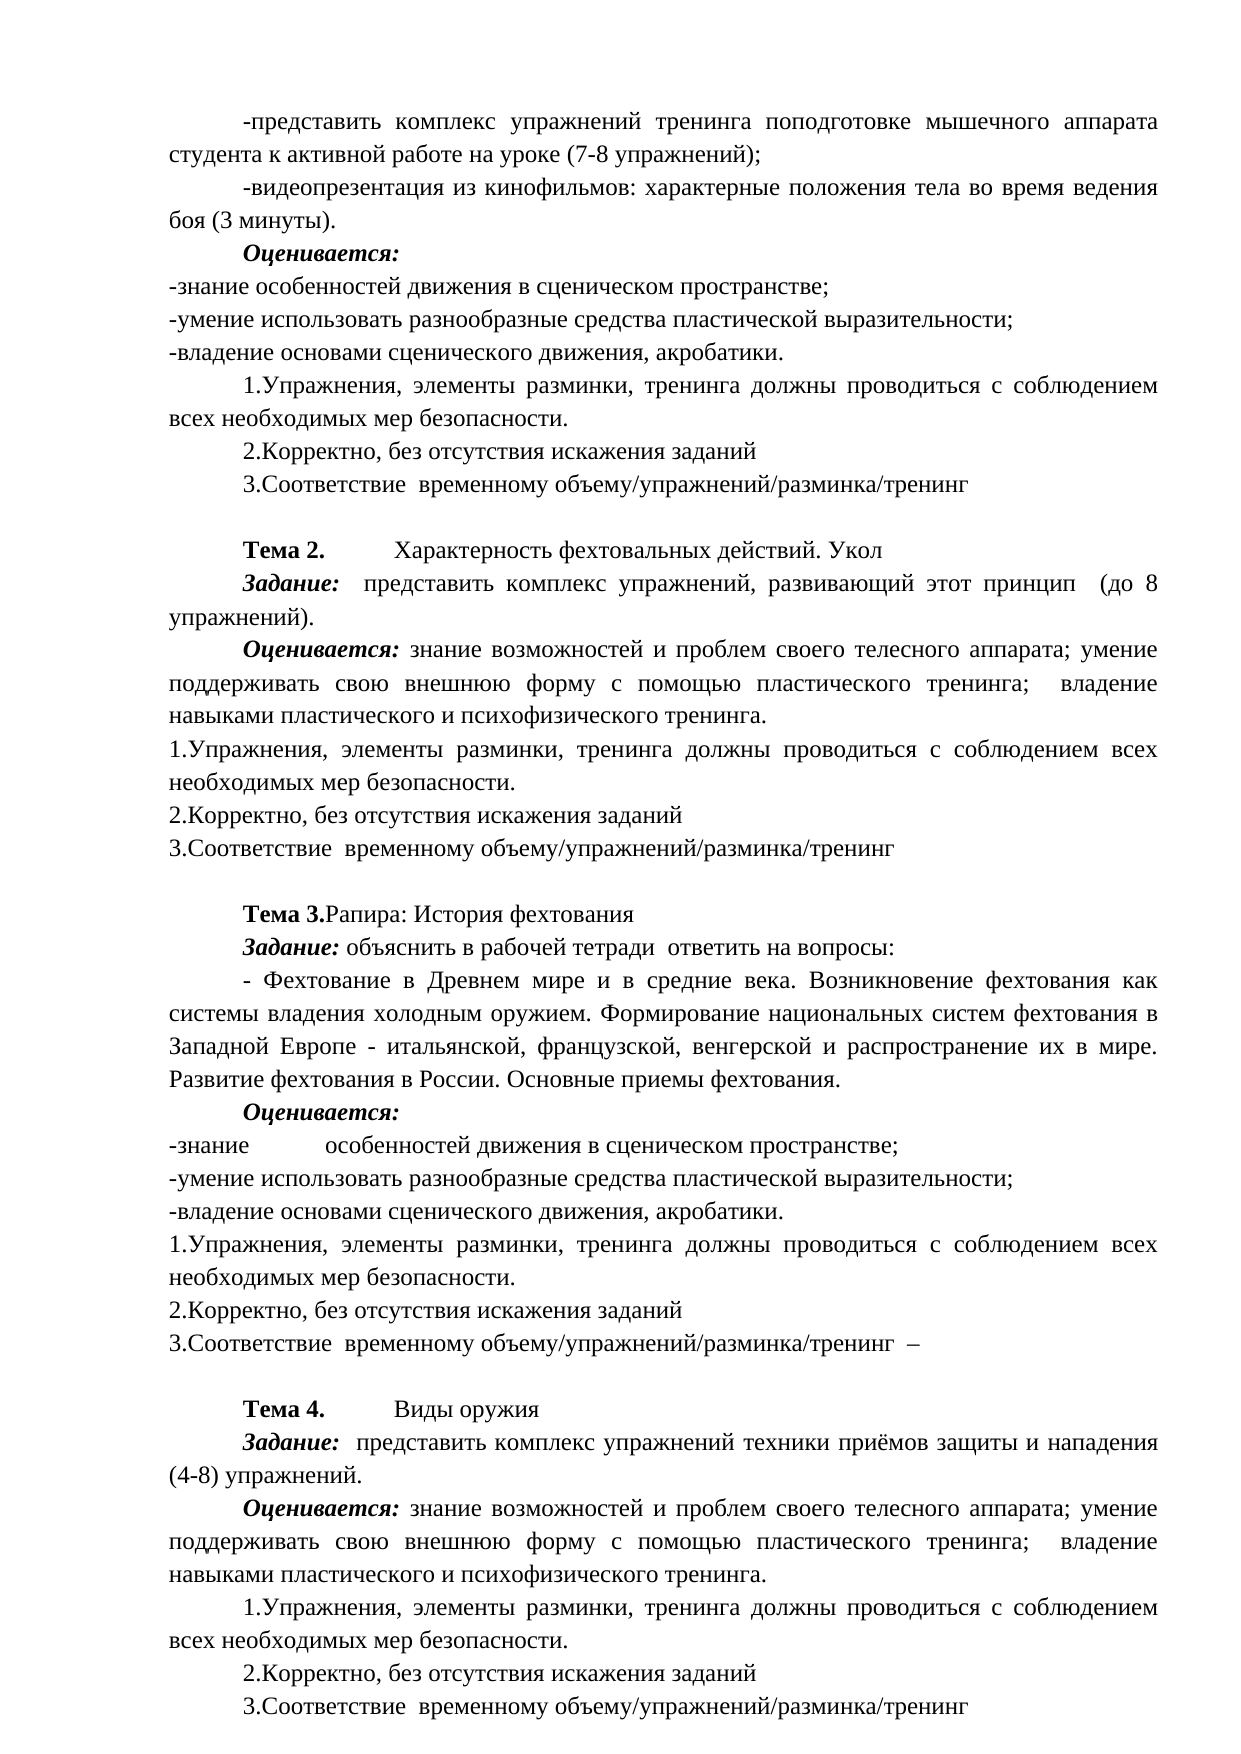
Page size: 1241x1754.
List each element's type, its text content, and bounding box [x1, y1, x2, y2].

text 1.Упражнения, элементы разминки, тренинга должны проводиться с соблюдением всех необходимых мер безопасности. [169, 370, 1159, 432]
text -владение основами сценического движения, акробатики. [169, 337, 1159, 366]
text Оценивается: [169, 1097, 1159, 1126]
text Задание: представить комплекс упражнений, развивающий этот принцип (до 8 упражнений). [169, 568, 1159, 630]
text Тема 2. Характерность фехтовальных действий. Укол [169, 536, 1159, 564]
text Задание: объяснить в рабочей тетради ответить на вопросы: [169, 932, 1159, 961]
text 1.Упражнения, элементы разминки, тренинга должны проводиться с соблюдением всех необходимых мер безопасности. [169, 1592, 1159, 1654]
text Тема 4. Виды оружия [169, 1394, 1159, 1423]
text -владение основами сценического движения, акробатики. [169, 1196, 1159, 1225]
text 2.Корректно, без отсутствия искажения заданий [169, 436, 1159, 465]
text 2.Корректно, без отсутствия искажения заданий [169, 800, 1159, 828]
text -знание особенностей движения в сценическом пространстве; [169, 271, 1159, 300]
text -представить комплекс упражнений тренинга поподготовке мышечного аппарата студента к активной работе на уроке (7-8 упражнений); [169, 106, 1159, 168]
text - Фехтование в Древнем мире и в средние века. Возникновение фехтования как системы владения холодным оружием. Формирование национальных систем фехтования в Западной Европе - итальянской, французской, венгерской и распространение их в мире. Развитие фехтования в России. Основные приемы фехтования. [169, 965, 1159, 1093]
text 2.Корректно, без отсутствия искажения заданий [169, 1295, 1159, 1324]
text Оценивается: знание возможностей и проблем своего телесного аппарата; умение поддерживать свою внешнюю форму с помощью пластического тренинга; владение навыками пластического и психофизического тренинга. [169, 634, 1159, 729]
text Тема 3.Рапира: История фехтования [169, 899, 1159, 927]
text 3.Соответствие временному объему/упражнений/разминка/тренинг [169, 1691, 1159, 1720]
text Задание: представить комплекс упражнений техники приёмов защиты и нападения (4-8) упражнений. [169, 1427, 1159, 1489]
text 1.Упражнения, элементы разминки, тренинга должны проводиться с соблюдением всех необходимых мер безопасности. [169, 734, 1159, 795]
text 3.Соответствие временному объему/упражнений/разминка/тренинг [169, 469, 1159, 498]
text -умение использовать разнообразные средства пластической выразительности; [169, 304, 1159, 333]
text Оценивается: знание возможностей и проблем своего телесного аппарата; умение поддерживать свою внешнюю форму с помощью пластического тренинга; владение навыками пластического и психофизического тренинга. [169, 1493, 1159, 1588]
text -знание особенностей движения в сценическом пространстве; [169, 1130, 1159, 1159]
text -умение использовать разнообразные средства пластической выразительности; [169, 1163, 1159, 1192]
text Оценивается: [169, 238, 1159, 267]
text -видеопрезентация из кинофильмов: характерные положения тела во время ведения боя (3 минуты). [169, 172, 1159, 234]
text 3.Соответствие временному объему/упражнений/разминка/тренинг [169, 833, 1159, 861]
text 3.Соответствие временному объему/упражнений/разминка/тренинг – [169, 1328, 1159, 1357]
text 1.Упражнения, элементы разминки, тренинга должны проводиться с соблюдением всех необходимых мер безопасности. [169, 1229, 1159, 1291]
text 2.Корректно, без отсутствия искажения заданий [169, 1658, 1159, 1687]
